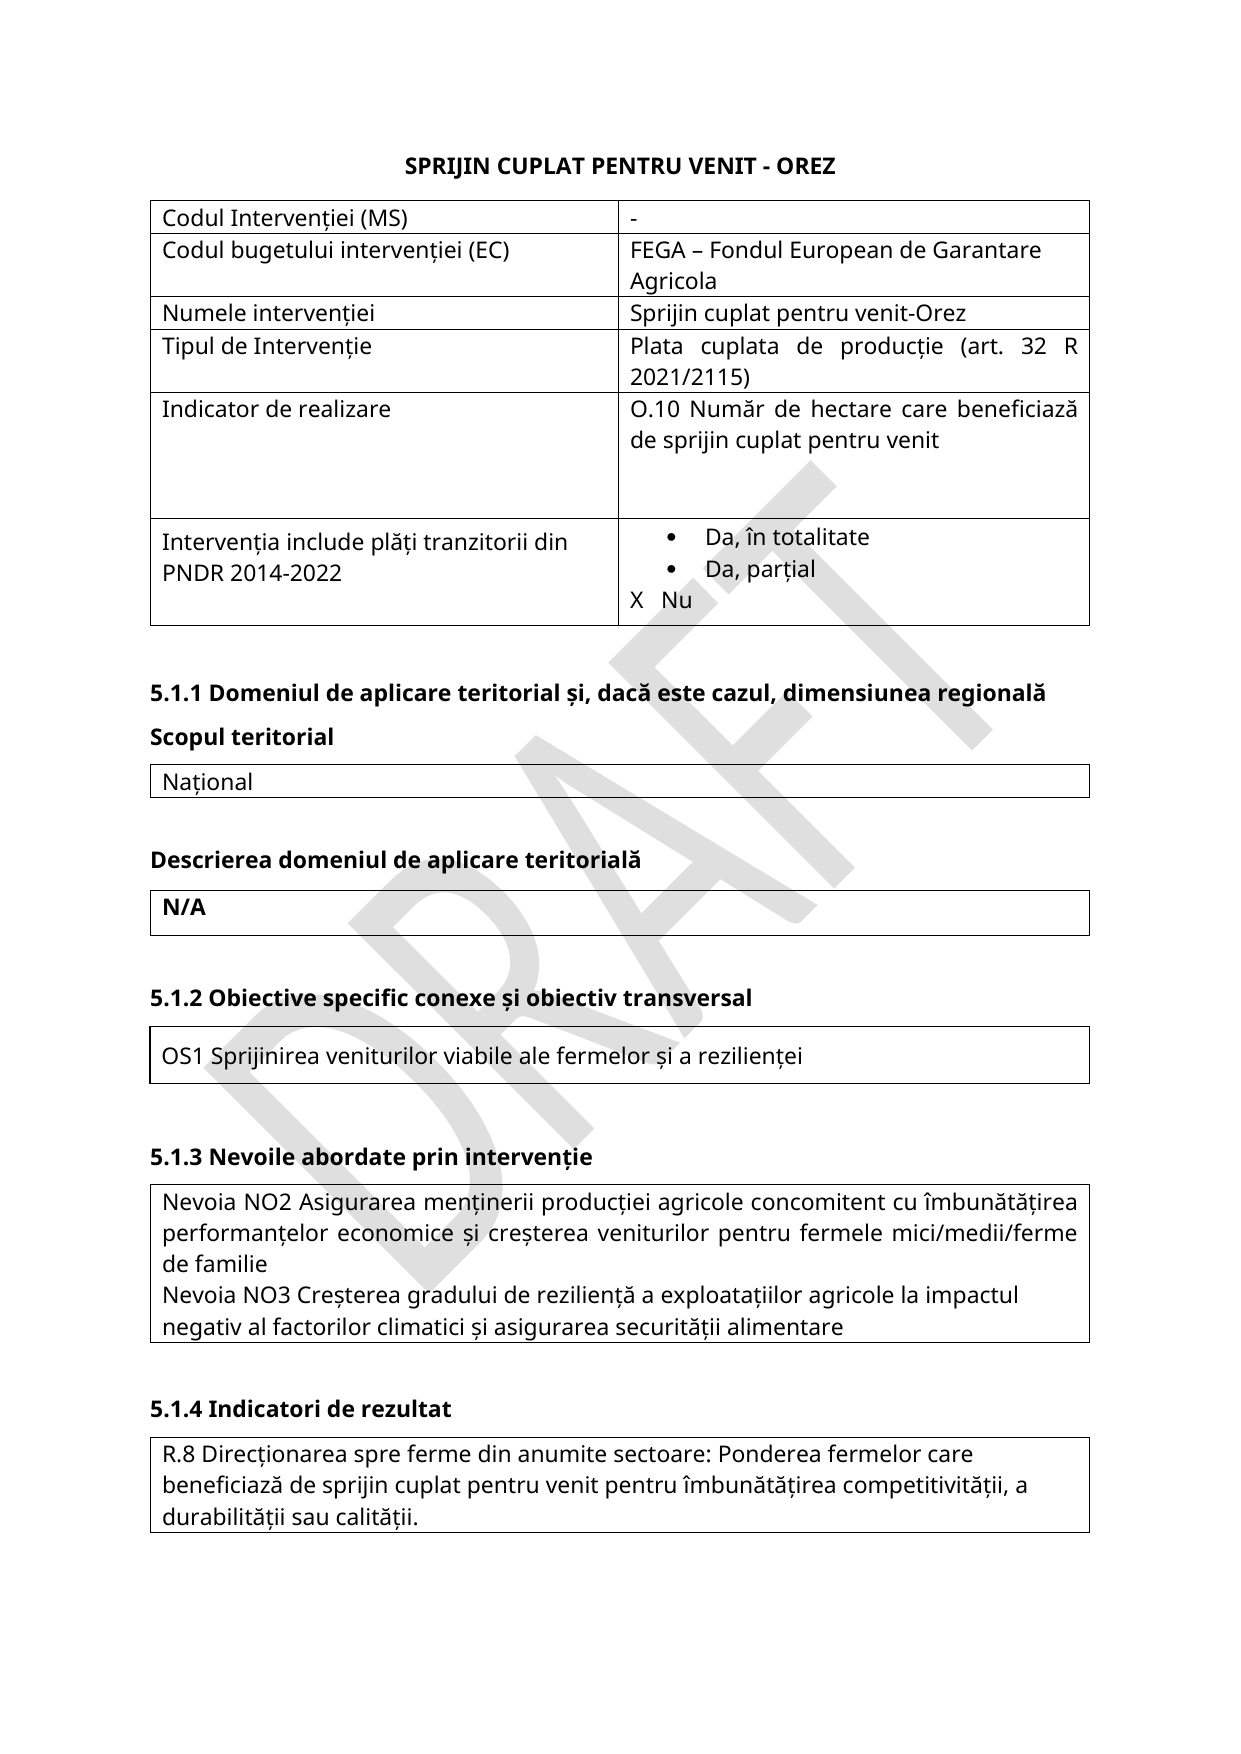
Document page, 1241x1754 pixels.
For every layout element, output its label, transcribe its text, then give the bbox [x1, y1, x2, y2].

table_header - [619, 201, 1089, 233]
table_header Național [151, 765, 1089, 797]
table_cell Intervenția include plăți tranzitorii din PNDR 2014-2022 [151, 519, 618, 625]
table_header OS1 Sprijinirea veniturilor viabile ale fermelor și a rezilienței [151, 1027, 1089, 1083]
text SPRIJIN CUPLAT PENTRU VENIT - OREZ [150, 150, 1090, 181]
table_header Nevoia NO2 Asigurarea menținerii producției agricole concomitent cu îmbunătățirea performanțelor economice și creșterea veniturilor pentru fermele mici/medii/ferme de familie Nevoia NO3 Creșterea gradului de reziliență a exploatațiilor agricole la impactul negativ al factorilor climatici și asigurarea securității alimentare [151, 1185, 1089, 1342]
table_cell Da, în totalitate Da, parțial X Nu [619, 519, 1089, 625]
table_header Codul Intervenției (MS) [151, 201, 618, 233]
list 5.1.2 Obiective specific conexe și obiectiv transversal [150, 982, 1090, 1013]
table_cell Numele intervenției [151, 297, 618, 328]
table_cell Plata cuplata de producție (art. 32 R 2021/2115) [619, 330, 1089, 392]
list 5.1.1 Domeniul de aplicare teritorial și, dacă este cazul, dimensiunea regională [150, 677, 1090, 708]
table_header N/A [151, 891, 1089, 935]
list Scopul teritorial [150, 721, 1090, 752]
table_cell O.10 Număr de hectare care beneficiază de sprijin cuplat pentru venit [619, 393, 1089, 518]
table_cell Tipul de Intervenție [151, 330, 618, 392]
table_cell Codul bugetului intervenției (EC) [151, 234, 618, 296]
table_cell Sprijin cuplat pentru venit-Orez [619, 297, 1089, 328]
list 5.1.3 Nevoile abordate prin intervenție [150, 1141, 1090, 1172]
text Descrierea domeniul de aplicare teritorială [150, 844, 1090, 875]
table_header R.8 Direcționarea spre ferme din anumite sectoare: Ponderea fermelor care beneficiază de sprijin cuplat pentru venit pentru îmbunătățirea competitivității, a durabilității sau calității. [151, 1438, 1089, 1532]
subtitle 5.1.4 Indicatori de rezultat [150, 1393, 1090, 1424]
table_cell FEGA – Fondul European de Garantare Agricola [619, 234, 1089, 296]
table_cell Indicator de realizare [151, 393, 618, 518]
